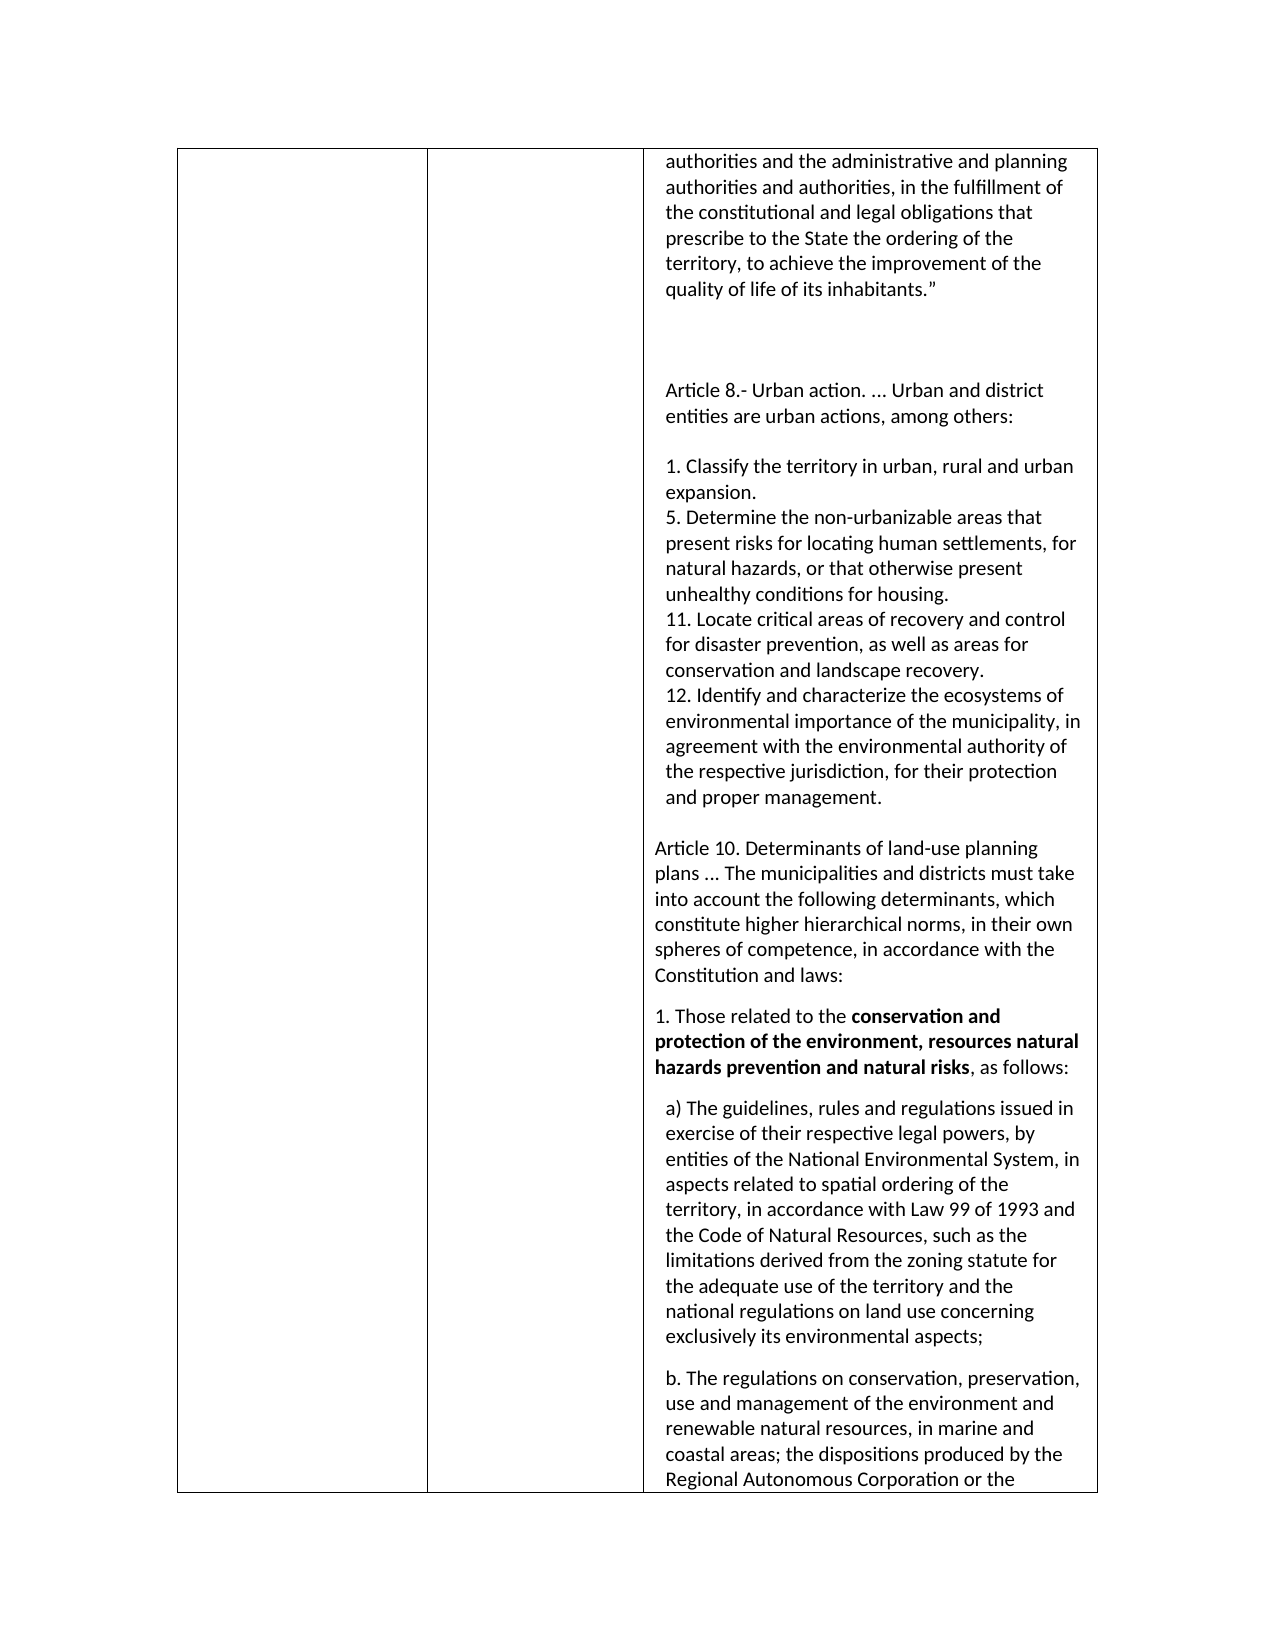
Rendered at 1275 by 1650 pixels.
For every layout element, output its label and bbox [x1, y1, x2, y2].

table_cell [178, 149, 427, 1492]
table_cell [428, 149, 643, 1492]
table_cell [644, 149, 1097, 1492]
